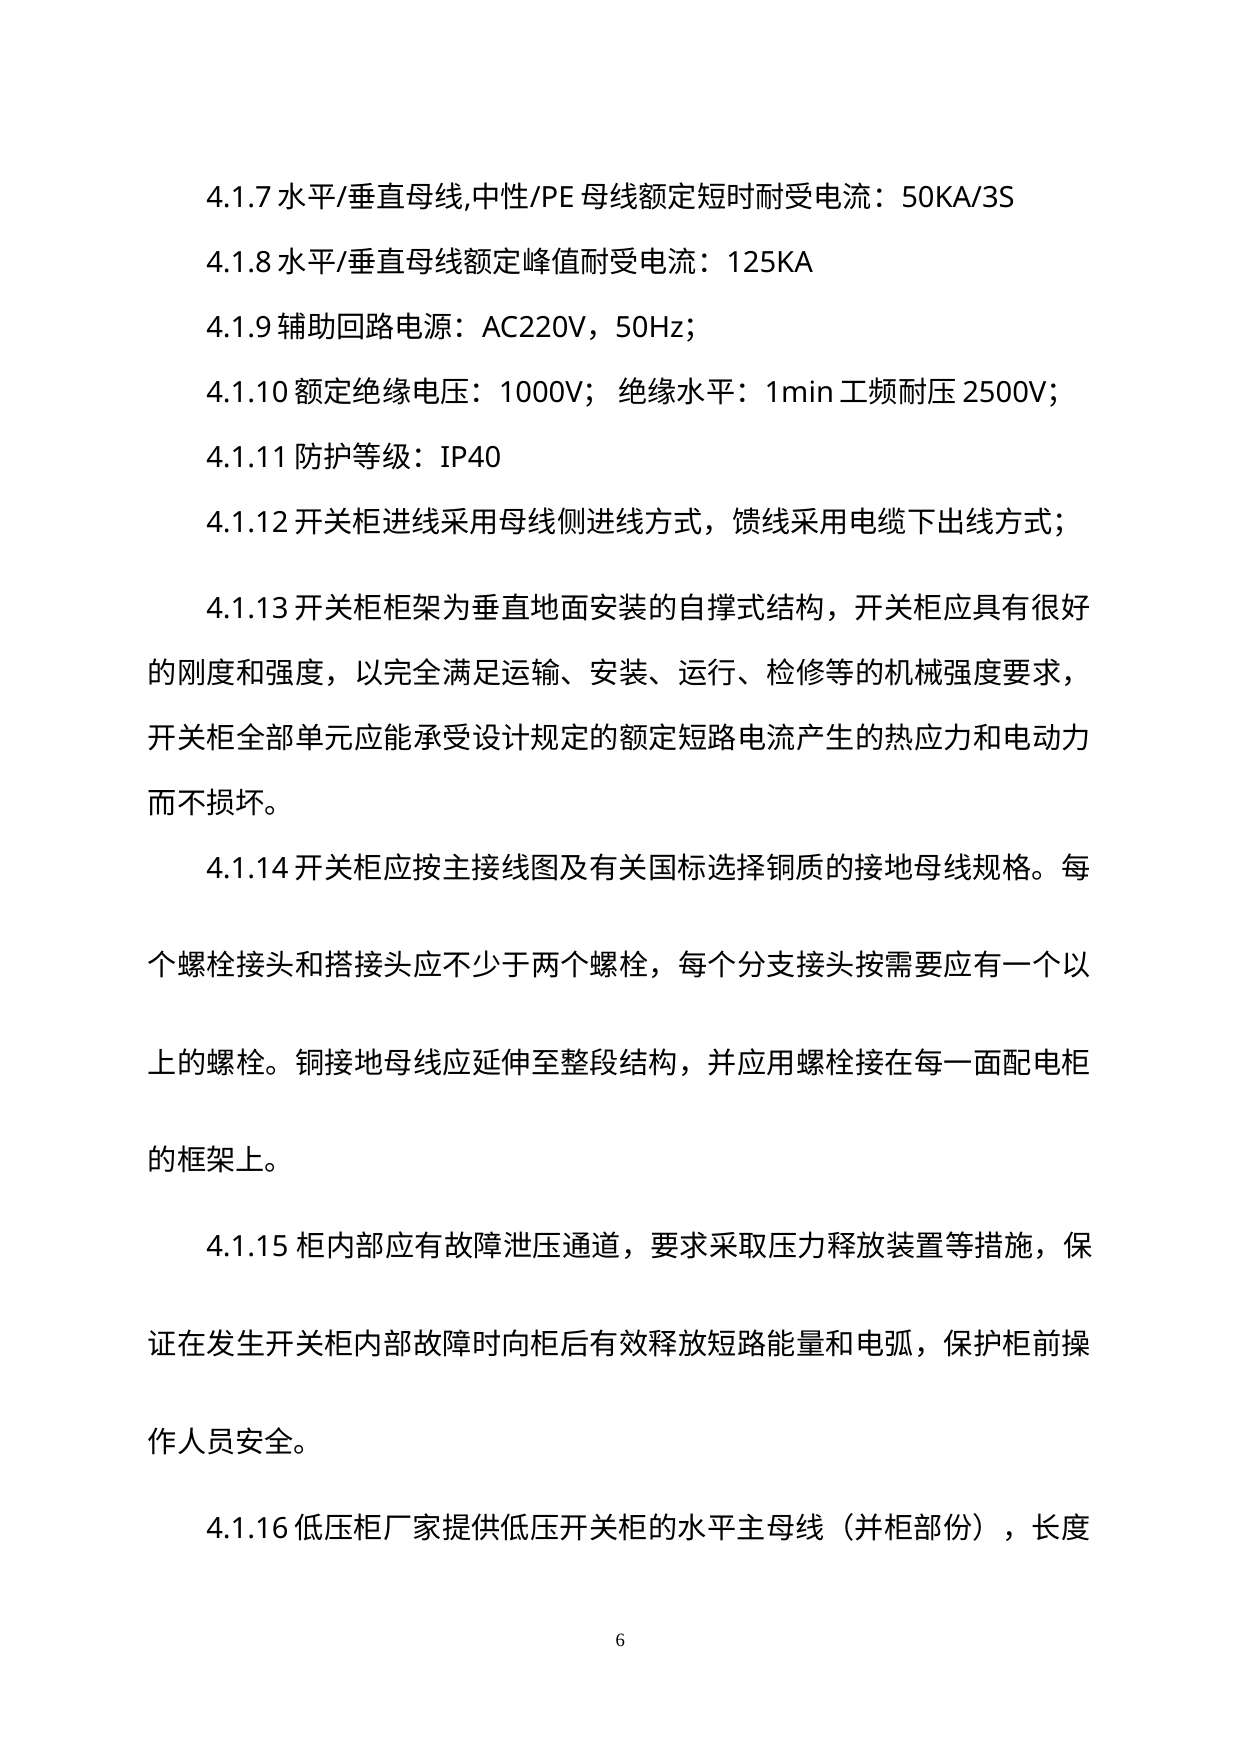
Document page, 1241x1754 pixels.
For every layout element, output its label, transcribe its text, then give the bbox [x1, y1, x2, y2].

text 4.1.13开关柜柜架为垂直地面安装的自撑式结构，开关柜应具有很好的刚度和强度，以完全满足运输、安装、运行、检修等的机械强度要求，开关柜全部单元应能承受设计规定的额定短路电流产生的热应力和电动力而不损坏。 [148, 573, 1092, 833]
text 4.1.14开关柜应按主接线图及有关国标选择铜质的接地母线规格。每个螺栓接头和搭接头应不少于两个螺栓，每个分支接头按需要应有一个以上的螺栓。铜接地母线应延伸至整段结构，并应用螺栓接在每一面配电柜的框架上。 [148, 833, 1092, 1191]
text 4.1.8水平/垂直母线额定峰值耐受电流：125KA [148, 227, 1092, 292]
text 4.1.11防护等级：IP40 [148, 422, 1092, 487]
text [148, 1493, 1092, 1558]
text 4.1.15 柜内部应有故障泄压通道，要求采取压力释放装置等措施，保证在发生开关柜内部故障时向柜后有效释放短路能量和电弧，保护柜前操作人员安全。 [148, 1212, 1092, 1472]
text 4.1.7水平/垂直母线,中性/PE母线额定短时耐受电流：50KA/3S [148, 162, 1092, 227]
text 4.1.9辅助回路电源：AC220V，50Hz； [148, 292, 1092, 357]
text 4.1.12开关柜进线采用母线侧进线方式，馈线采用电缆下出线方式； [148, 487, 1092, 552]
text 4.1.10额定绝缘电压：1000V； 绝缘水平：1min工频耐压2500V； [148, 357, 1092, 422]
